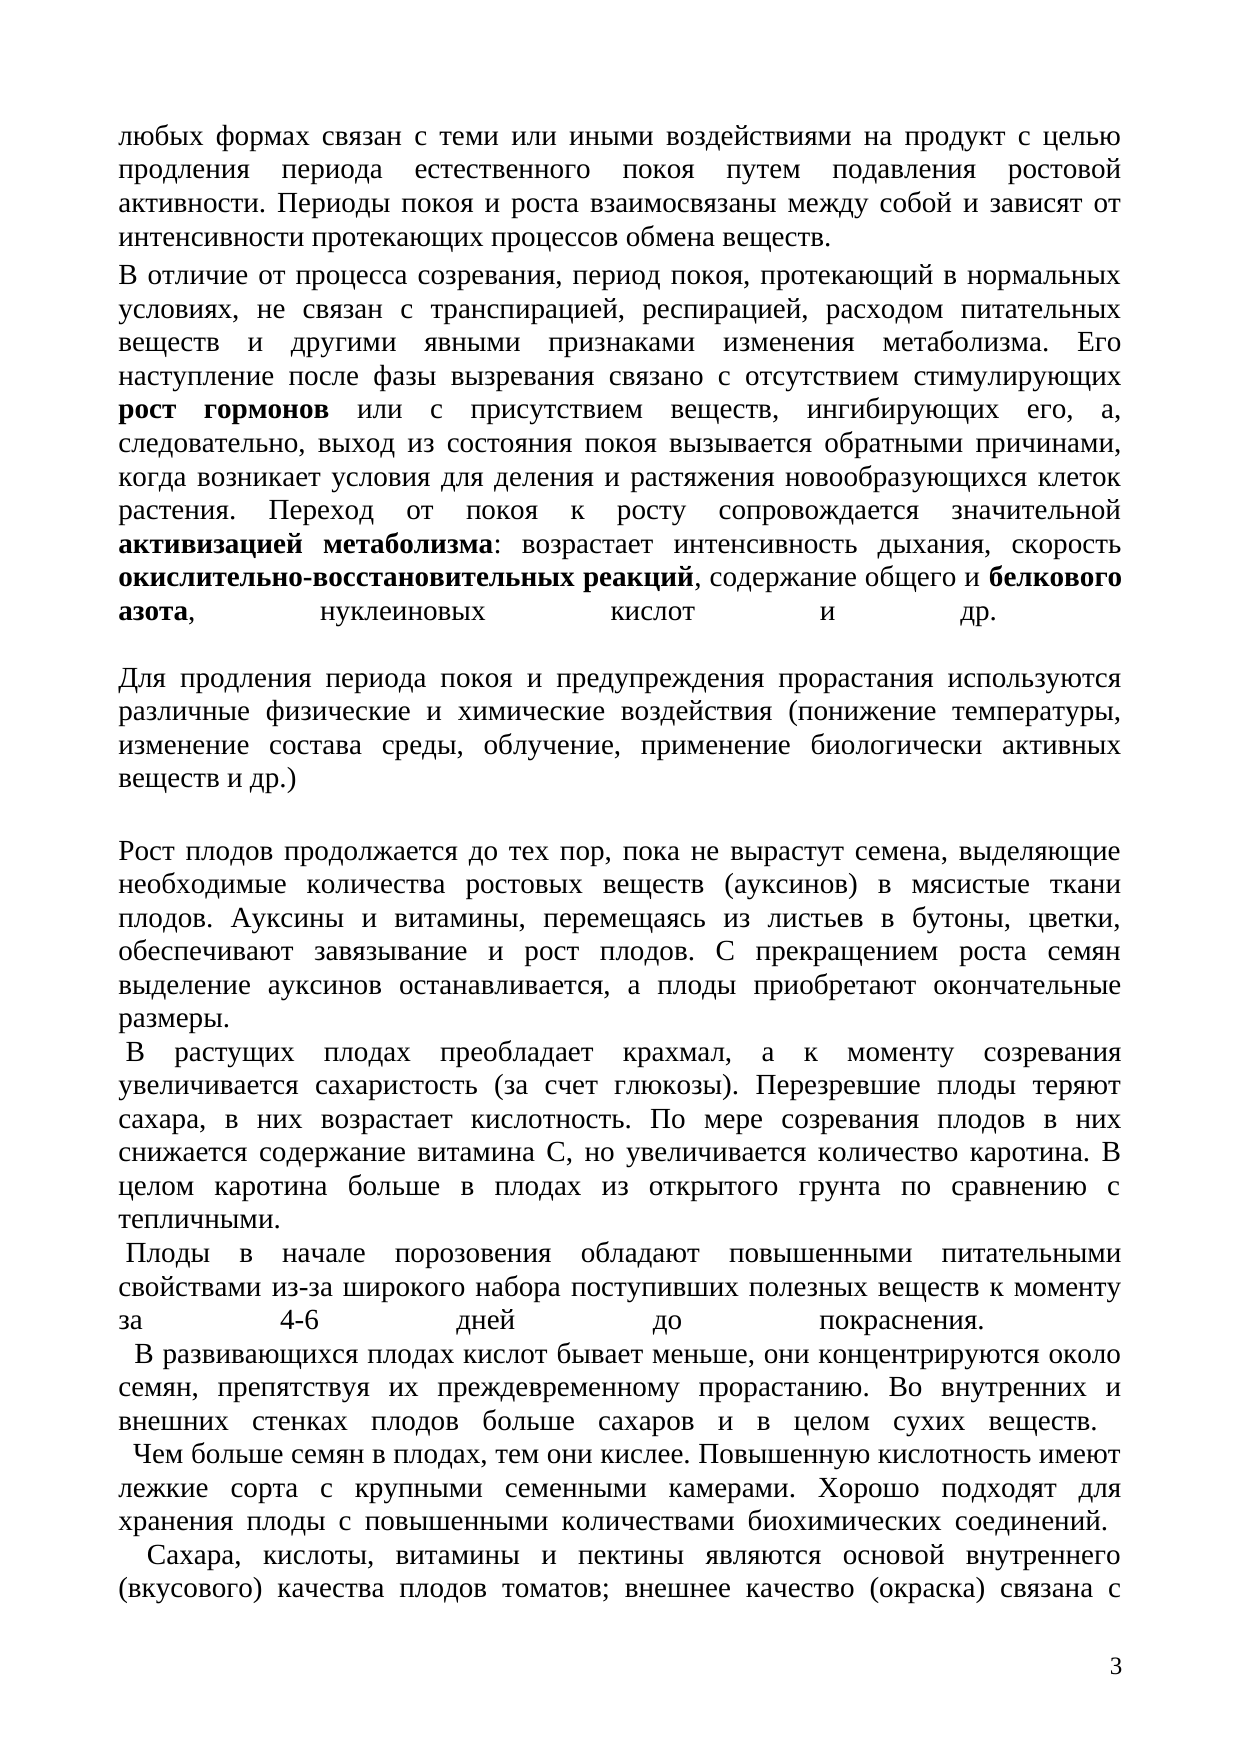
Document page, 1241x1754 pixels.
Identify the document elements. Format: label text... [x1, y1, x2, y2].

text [118, 833, 1122, 1604]
text В отличие от процесса созревания, период покоя, протекающий в нормальных условиях, не связан с транспирацией, респирацией, расходом питательных веществ и другими явными признаками изменения метаболизма. Его наступление после фазы вызревания связано с отсутствием стимулирующих рост гормонов или с присутствием веществ, ингибирующих его, а, следовательно, выход из состояния покоя вызывается обратными причинами, когда возникает условия для деления и растяжения новообразующихся клеток растения. Переход от покоя к росту сопровождается значительной активизацией метаболизма: возрастает интенсивность дыхания, скорость окислительно-восстановительных реакций, содержание общего и белкового азота, нуклеиновых кислот и др. Для продления периода покоя и предупреждения прорастания используются различные физические и химические воздействия (понижение температуры, изменение состава среды, облучение, применение биологически активных веществ и др.) [118, 257, 1122, 794]
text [118, 118, 1122, 252]
